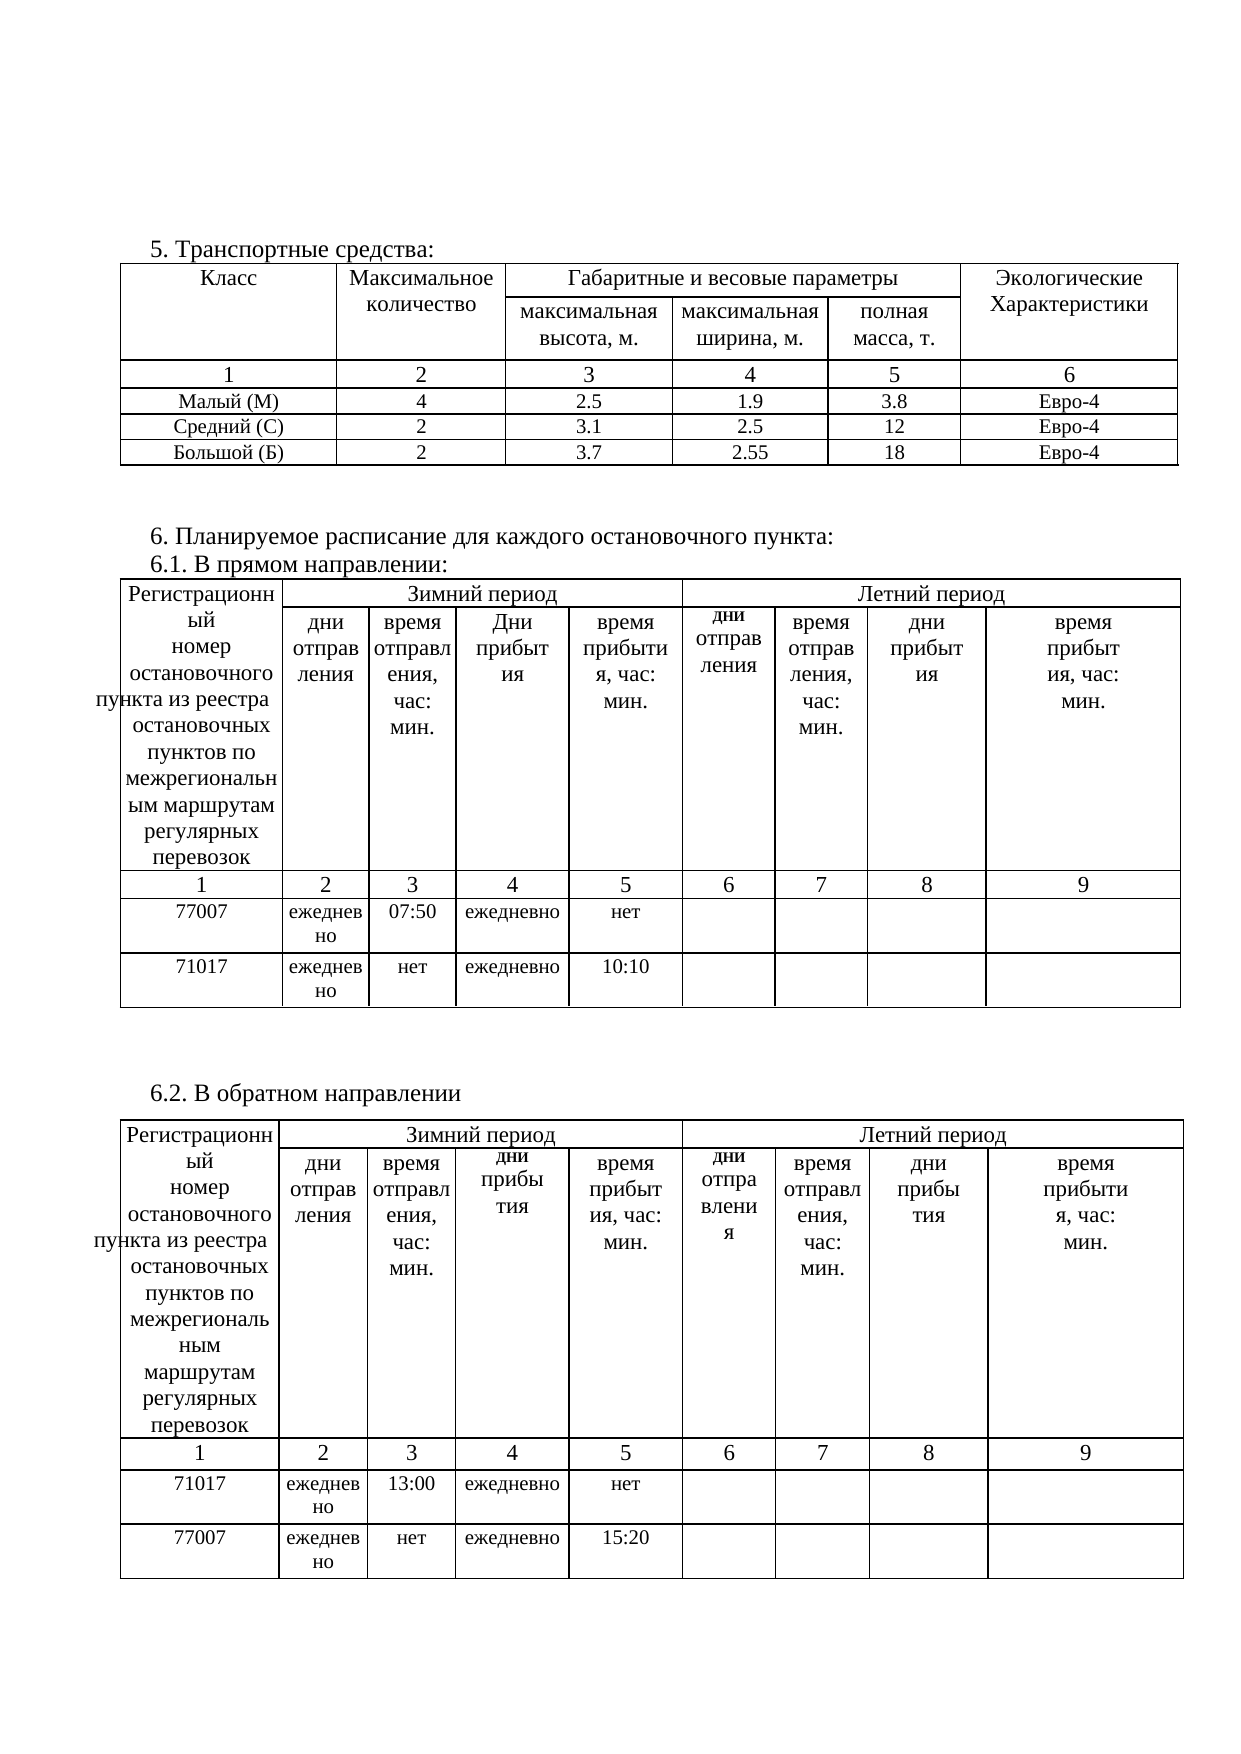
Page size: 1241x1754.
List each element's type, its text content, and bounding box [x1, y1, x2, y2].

table_cell 13:00 [368, 1471, 455, 1523]
table_cell 77007 [121, 899, 282, 952]
text 5. Транспортные средства: [150, 234, 1090, 263]
table_cell 4 [337, 389, 505, 413]
table_cell ДНИ отправ ления [683, 608, 774, 870]
table_cell нет [370, 954, 455, 1006]
table_cell дни отправ ления [280, 1149, 367, 1437]
table_cell 3 [506, 361, 672, 387]
table_cell [989, 1525, 1183, 1578]
table_header Класс [121, 264, 336, 359]
table_cell [870, 1471, 987, 1523]
table_cell [776, 1525, 869, 1578]
table_cell время прибыт ия, час: мин. [570, 1149, 682, 1437]
table_cell 2 [337, 415, 505, 438]
table_cell 71017 [121, 1471, 278, 1523]
table_cell Малый (М) [121, 389, 336, 413]
table_cell время отправл ения, час: мин. [368, 1149, 455, 1437]
table_header Экологические Характеристики [961, 264, 1177, 359]
table_cell дни прибы тия [870, 1149, 987, 1437]
table_cell 18 [829, 440, 960, 464]
table_cell ДНИ прибы тия [456, 1149, 568, 1437]
table_cell [776, 1471, 869, 1523]
table_cell [989, 1471, 1183, 1523]
table_header Максимальное количество [337, 264, 505, 359]
table_cell 3.1 [506, 415, 672, 438]
table_cell [987, 899, 1180, 952]
table_cell нет [570, 1471, 682, 1523]
table_header Регистрационный номер остановочного пункта из реестра остановочных пунктов по межрегиональным маршрутам регулярных перевозок [121, 580, 282, 870]
table_cell 3.8 [829, 389, 960, 413]
table_cell 1.9 [673, 389, 827, 413]
table_cell 8 [870, 1439, 987, 1469]
table_cell максимальная ширина, м. [673, 298, 827, 359]
text 6.2. В обратном направлении [150, 1078, 1090, 1107]
table_cell максимальная высота, м. [506, 298, 672, 359]
table_cell ежедневно [280, 1525, 367, 1578]
table_cell 1 [121, 1439, 278, 1469]
table_cell Большой (Б) [121, 440, 336, 464]
table_cell Евро-4 [961, 389, 1177, 413]
table_cell 15:20 [570, 1525, 682, 1578]
table_cell полная масса, т. [829, 298, 960, 359]
table_cell время отправл ения, час: мин. [776, 1149, 869, 1437]
table_cell время прибыти я, час: мин. [570, 608, 682, 870]
table_cell [987, 954, 1180, 1006]
table_header Зимний период [283, 580, 682, 606]
table_cell время отправ ления, час: мин. [776, 608, 867, 870]
table_cell ежедневно [280, 1471, 367, 1523]
table_cell 9 [987, 871, 1180, 898]
table_cell ежедневно [456, 1525, 568, 1578]
table_cell 9 [989, 1439, 1183, 1469]
table_cell 5 [570, 871, 682, 898]
table_cell [776, 954, 867, 1006]
text 6. Планируемое расписание для каждого остановочного пункта: [150, 521, 1090, 549]
table_cell 6 [683, 1439, 775, 1469]
table_cell 07:50 [370, 899, 455, 952]
table_cell 2.5 [673, 415, 827, 438]
table_cell 8 [868, 871, 985, 898]
table_header Летний период [683, 1121, 1183, 1147]
table_cell 3 [370, 871, 455, 898]
table_header Летний период [683, 580, 1180, 606]
table_cell 3 [368, 1439, 455, 1469]
table_cell ежедневно [456, 1471, 568, 1523]
table_header Зимний период [280, 1121, 682, 1147]
table_cell 5 [570, 1439, 682, 1469]
table_cell 2 [337, 440, 505, 464]
table_cell 71017 [121, 954, 282, 1006]
table_cell [683, 1525, 775, 1578]
table_cell 1 [121, 871, 282, 898]
table_cell время прибыт ия, час: мин. [987, 608, 1180, 870]
table_cell Дни прибыт ия [457, 608, 568, 870]
table_cell ДНИ отпра влени я [683, 1149, 775, 1437]
table_cell [683, 899, 774, 952]
table_cell 2.55 [673, 440, 827, 464]
table_cell нет [570, 899, 682, 952]
table_cell нет [368, 1525, 455, 1578]
table_cell ежедневно [283, 954, 368, 1006]
table_cell [683, 1471, 775, 1523]
table_cell [868, 899, 985, 952]
table_cell [683, 954, 774, 1006]
table_cell ежедневно [457, 899, 568, 952]
table_cell 10:10 [570, 954, 682, 1006]
table_cell 7 [776, 1439, 869, 1469]
table_cell 5 [829, 361, 960, 387]
table_cell Евро-4 [961, 440, 1177, 464]
table_cell 6 [683, 871, 774, 898]
table_cell 4 [456, 1439, 568, 1469]
table_cell ежедневно [283, 899, 368, 952]
table_cell [776, 899, 867, 952]
table_cell [870, 1525, 987, 1578]
table_cell [868, 954, 985, 1006]
table_cell 12 [829, 415, 960, 438]
table_cell дни прибыт ия [868, 608, 985, 870]
table_cell 2.5 [506, 389, 672, 413]
table_header Габаритные и весовые параметры [506, 264, 960, 296]
table_cell 2 [283, 871, 368, 898]
text 6.1. В прямом направлении: [150, 549, 1090, 578]
table_cell Евро-4 [961, 415, 1177, 438]
table_cell ежедневно [457, 954, 568, 1006]
table_cell 2 [280, 1439, 367, 1469]
table_cell 6 [961, 361, 1177, 387]
table_cell 1 [121, 361, 336, 387]
table_cell 3.7 [506, 440, 672, 464]
table_cell 2 [337, 361, 505, 387]
table_cell 77007 [121, 1525, 278, 1578]
table_header Регистрационный номер остановочного пункта из реестра остановочных пунктов по межрегиональным маршрутам регулярных перевозок [121, 1121, 278, 1437]
table_cell 4 [457, 871, 568, 898]
table_cell Средний (С) [121, 415, 336, 438]
table_cell 7 [776, 871, 867, 898]
table_cell 4 [673, 361, 827, 387]
table_cell время отправл ения, час: мин. [370, 608, 455, 870]
table_cell дни отправ ления [283, 608, 368, 870]
table_cell время прибыти я, час: мин. [989, 1149, 1183, 1437]
